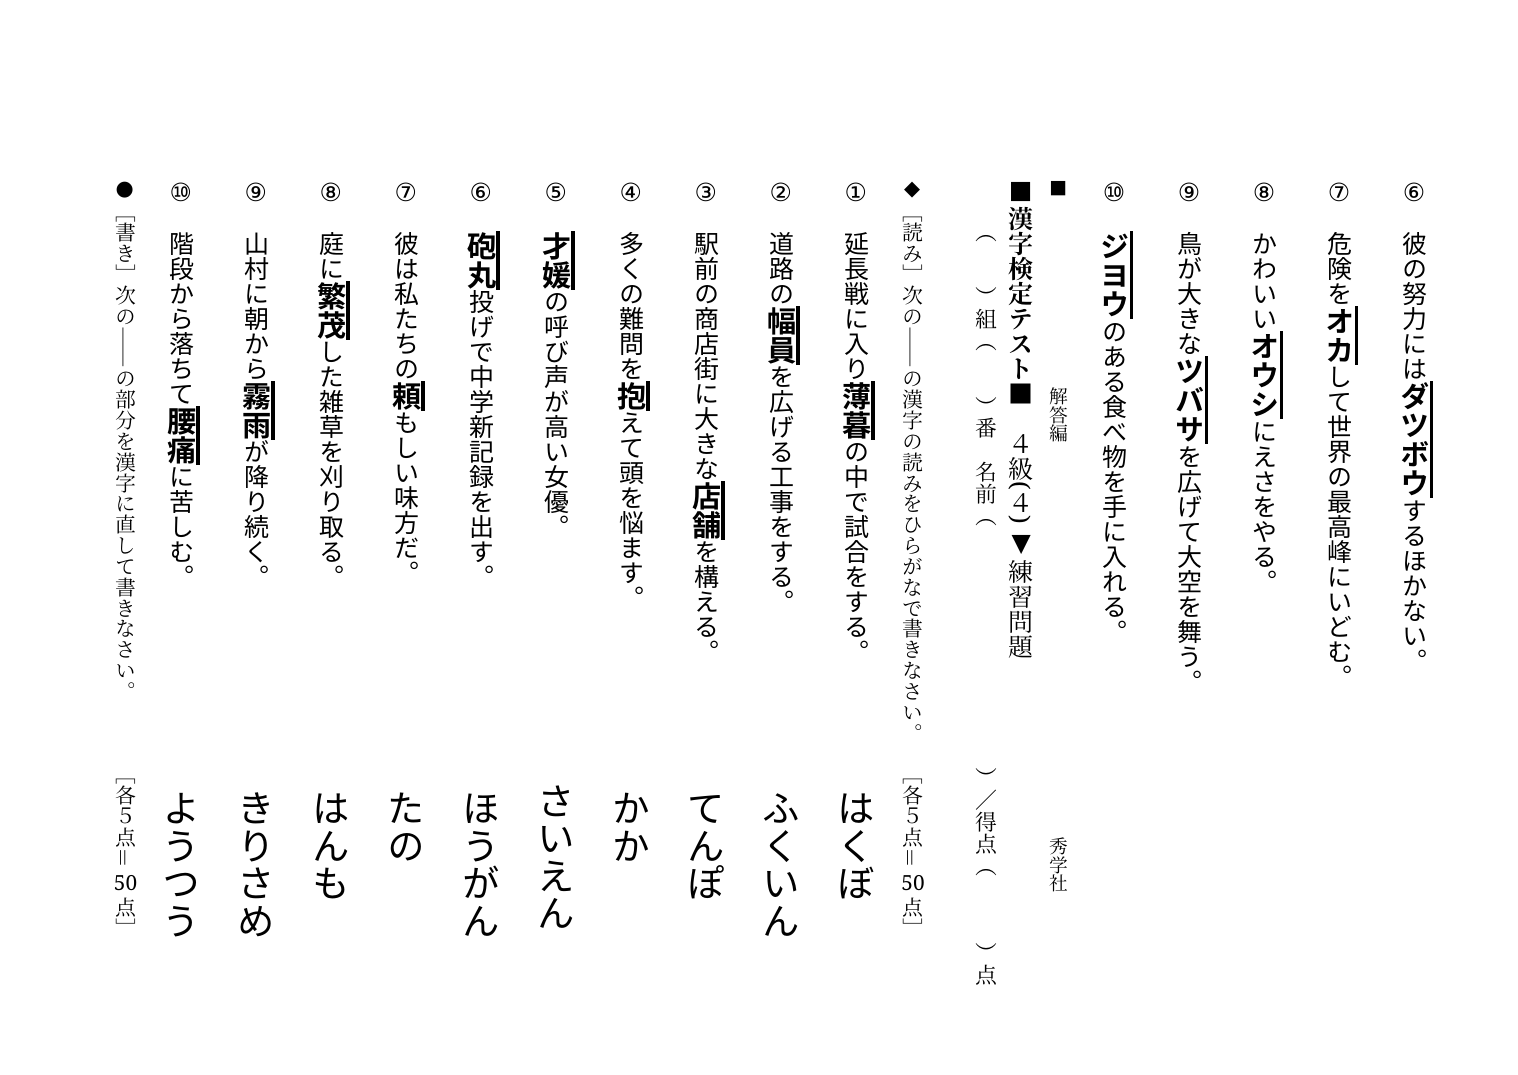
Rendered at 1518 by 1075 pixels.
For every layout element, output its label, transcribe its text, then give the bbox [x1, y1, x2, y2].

text ■ 解答編 秀学社 [1040, 177, 1078, 986]
text ① 延長戦に入り薄暮の中で試合をする。 はくぼ [819, 177, 894, 986]
text （ ）組（ ）番 名前（ ）／得点（ ）点 [969, 177, 1003, 986]
text ⑧ 庭に繁茂した雑草を刈り取る。 はんも [294, 177, 369, 986]
text ③ 駅前の商店街に大きな店舗を構える。 てんぽ [669, 177, 744, 986]
text ④ 多くの難問を抱えて頭を悩ます。 かか [594, 177, 669, 986]
text ⑥ 砲丸投げで中学新記録を出す。 ほうがん [444, 177, 519, 986]
text ⑨ 鳥が大きなツバサを広げて大空を舞う。 [1153, 177, 1228, 986]
text ⑧ かわいいオウシにえさをやる。 [1228, 177, 1303, 986]
text ② 道路の幅員を広げる工事をする。 ふくいん [744, 177, 819, 986]
text ⑦ 危険をオカして世界の最高峰にいどむ。 [1303, 177, 1378, 986]
text ■漢字検定テスト■ ４級(４) ▼練習問題 [1003, 177, 1040, 986]
text ⑩ 階段から落ちて腰痛に苦しむ。 ようつう [144, 177, 219, 986]
text ⑥ 彼の努力にはダツボウするほかない。 [1378, 177, 1453, 986]
text ⑩ ジヨウのある食べ物を手に入れる。 [1078, 177, 1153, 986]
text ●［書き］次の――の部分を漢字に直して書きなさい。 ［各５点＝50点］ [107, 177, 144, 986]
text ◆［読み］次の――の漢字の読みをひらがなで書きなさい。 ［各５点＝50点］ [894, 177, 932, 986]
text ⑨ 山村に朝から霧雨が降り続く。 きりさめ [219, 177, 294, 986]
text ⑦ 彼は私たちの頼もしい味方だ。 たの [369, 177, 444, 986]
text ⑤ 才媛の呼び声が高い女優。 さいえん [519, 177, 594, 986]
